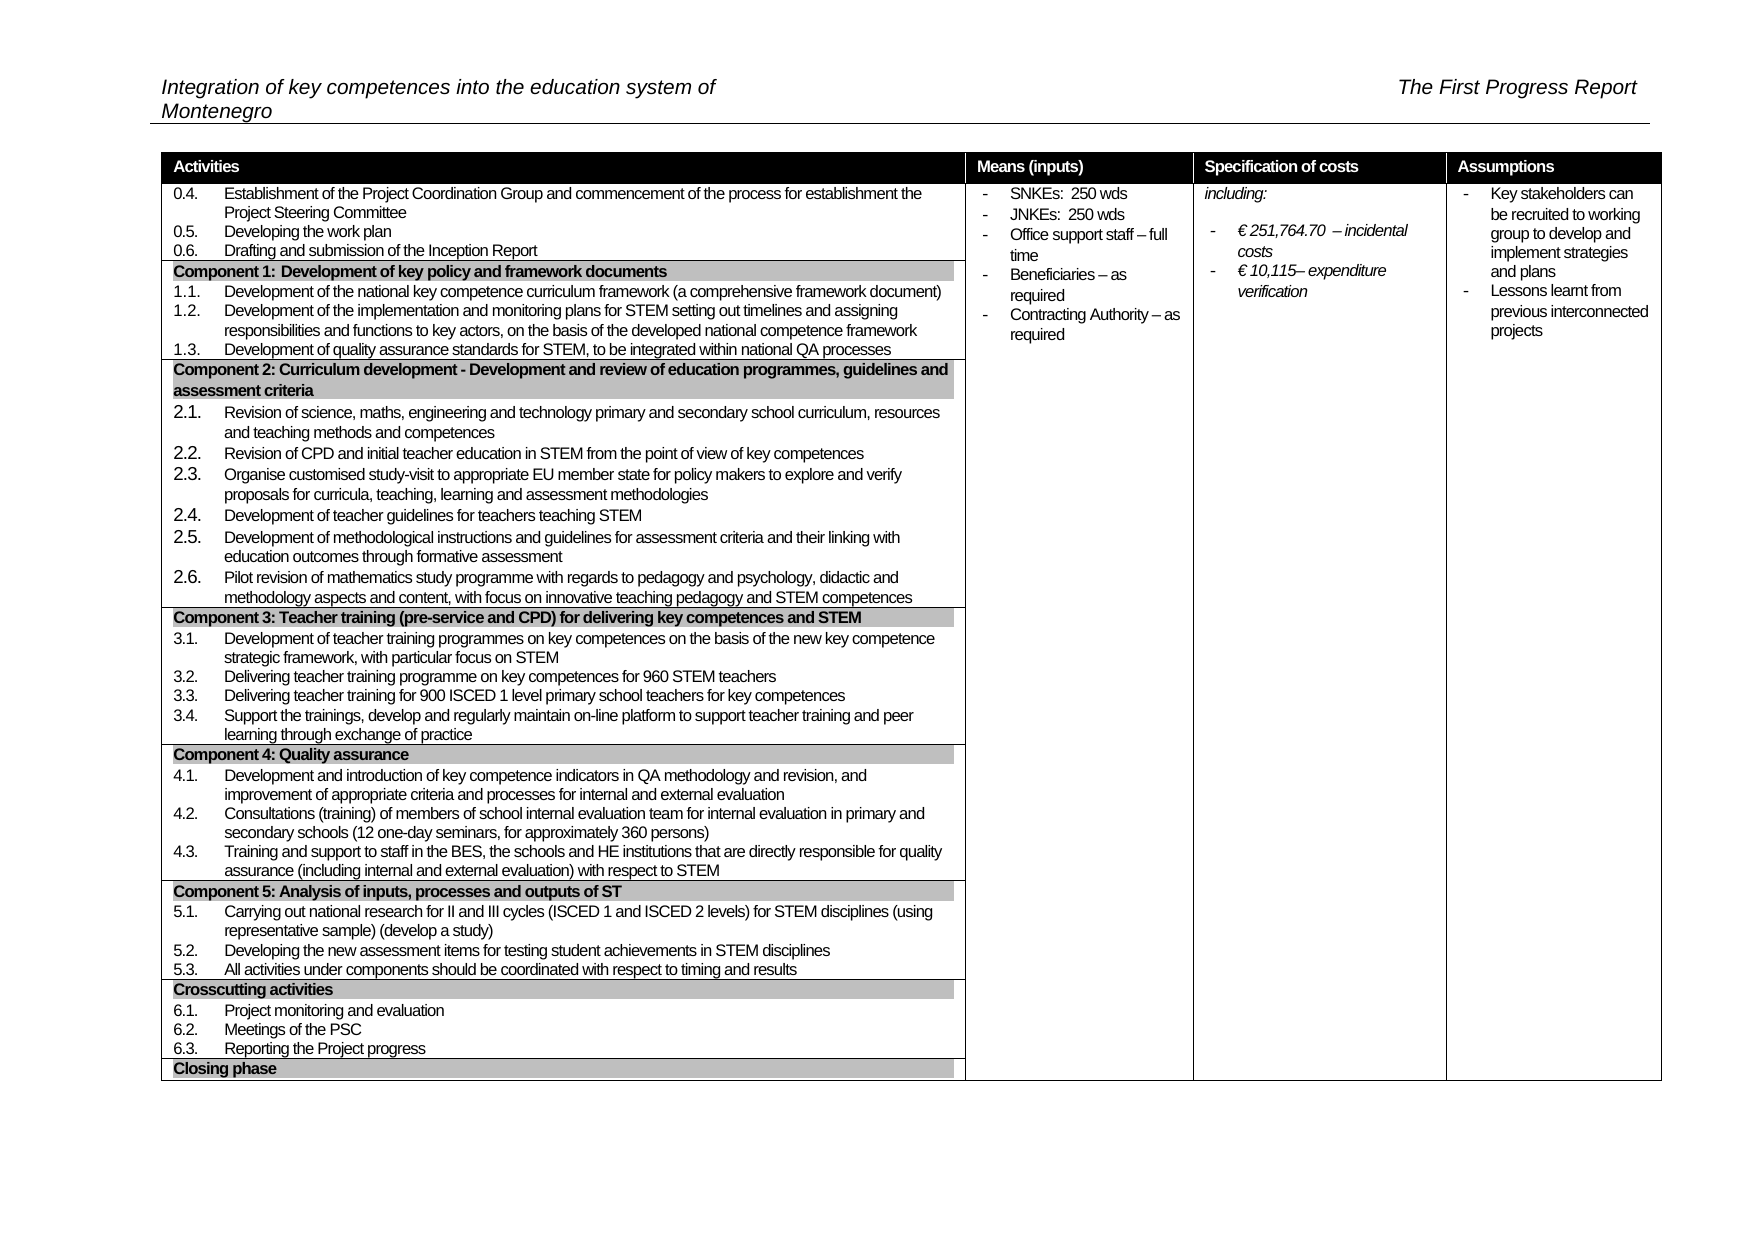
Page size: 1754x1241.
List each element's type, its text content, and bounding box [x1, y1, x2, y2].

table_cell Component 3: Teacher training (pre-service and CPD) for delivering key competences and STEM Development of teacher training programmes on key competences on the basis of the new key competence strategic framework, with particular focus on STEM Delivering teacher training programme on key competences for 960 STEM teachers Delivering teacher training for 900 ISCED 1 level primary school teachers for key competences Support the trainings, develop and regularly maintain on-line platform to support teacher training and peer learning through exchange of practice [162, 608, 965, 744]
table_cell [162, 1059, 965, 1080]
table_header Specification of costs [1194, 153, 1446, 183]
table_cell Crosscutting activities Project monitoring and evaluation Meetings of the PSC Reporting the Project progress [162, 980, 965, 1058]
table_cell Component 4: Quality assurance Development and introduction of key competence indicators in QA methodology and revision, and improvement of appropriate criteria and processes for internal and external evaluation Consultations (training) of members of school internal evaluation team for internal evaluation in primary and secondary schools (12 one-day seminars, for approximately 360 persons) Training and support to staff in the BES, the schools and HE institutions that are directly responsible for quality assurance (including internal and external evaluation) with respect to STEM [162, 745, 965, 880]
table_cell Component 1: Development of key policy and framework documents Development of the national key competence curriculum framework (a comprehensive framework document) Development of the implementation and monitoring plans for STEM setting out timelines and assigning responsibilities and functions to key actors, on the basis of the developed national competence framework Development of quality assurance standards for STEM, to be integrated within national QA processes [162, 261, 965, 359]
table_header Means (inputs) [966, 153, 1193, 183]
table_header Assumptions [1447, 153, 1661, 183]
table_cell Component 2: Curriculum development - Development and review of education programmes, guidelines and assessment criteria Revision of science, maths, engineering and technology primary and secondary school curriculum, resources and teaching methods and competences Revision of CPD and initial teacher education in STEM from the point of view of key competences Organise customised study-visit to appropriate EU member state for policy makers to explore and verify proposals for curricula, teaching, learning and assessment methodologies Development of teacher guidelines for teachers teaching STEM Development of methodological instructions and guidelines for assessment criteria and their linking with education outcomes through formative assessment Pilot revision of mathematics study programme with regards to pedagogy and psychology, didactic and methodology aspects and content, with focus on innovative teaching pedagogy and STEM competences [162, 360, 965, 607]
table_header Activities [162, 153, 965, 183]
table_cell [966, 184, 1193, 1080]
table_cell Component 5: Analysis of inputs, processes and outputs of ST Carrying out national research for II and III cycles (ISCED 1 and ISCED 2 levels) for STEM disciplines (using representative sample) (develop a study) Developing the new assessment items for testing student achievements in STEM disciplines All activities under components should be coordinated with respect to timing and results [162, 881, 965, 979]
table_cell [1447, 184, 1661, 1080]
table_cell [1194, 184, 1446, 1080]
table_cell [162, 184, 965, 260]
